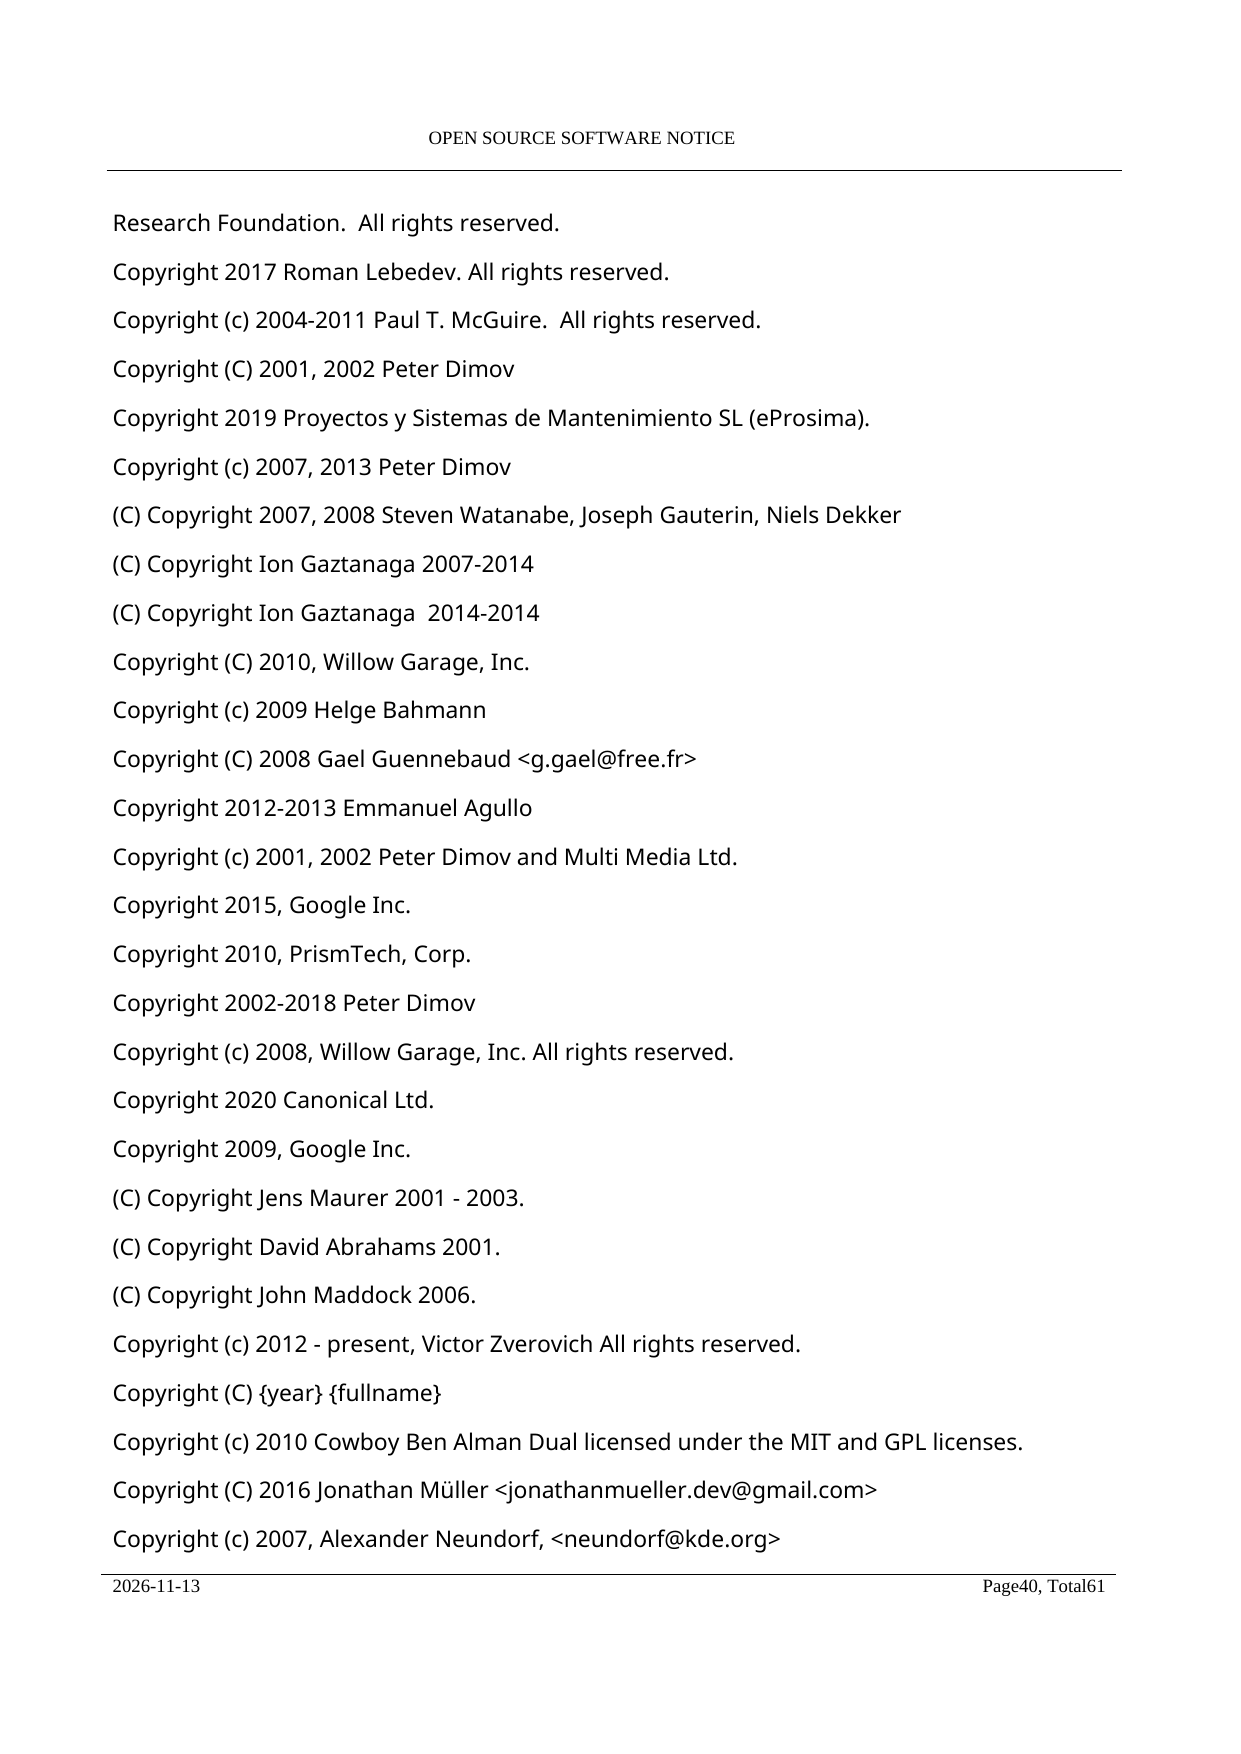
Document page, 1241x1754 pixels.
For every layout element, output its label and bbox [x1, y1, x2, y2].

text [112, 206, 1128, 1555]
